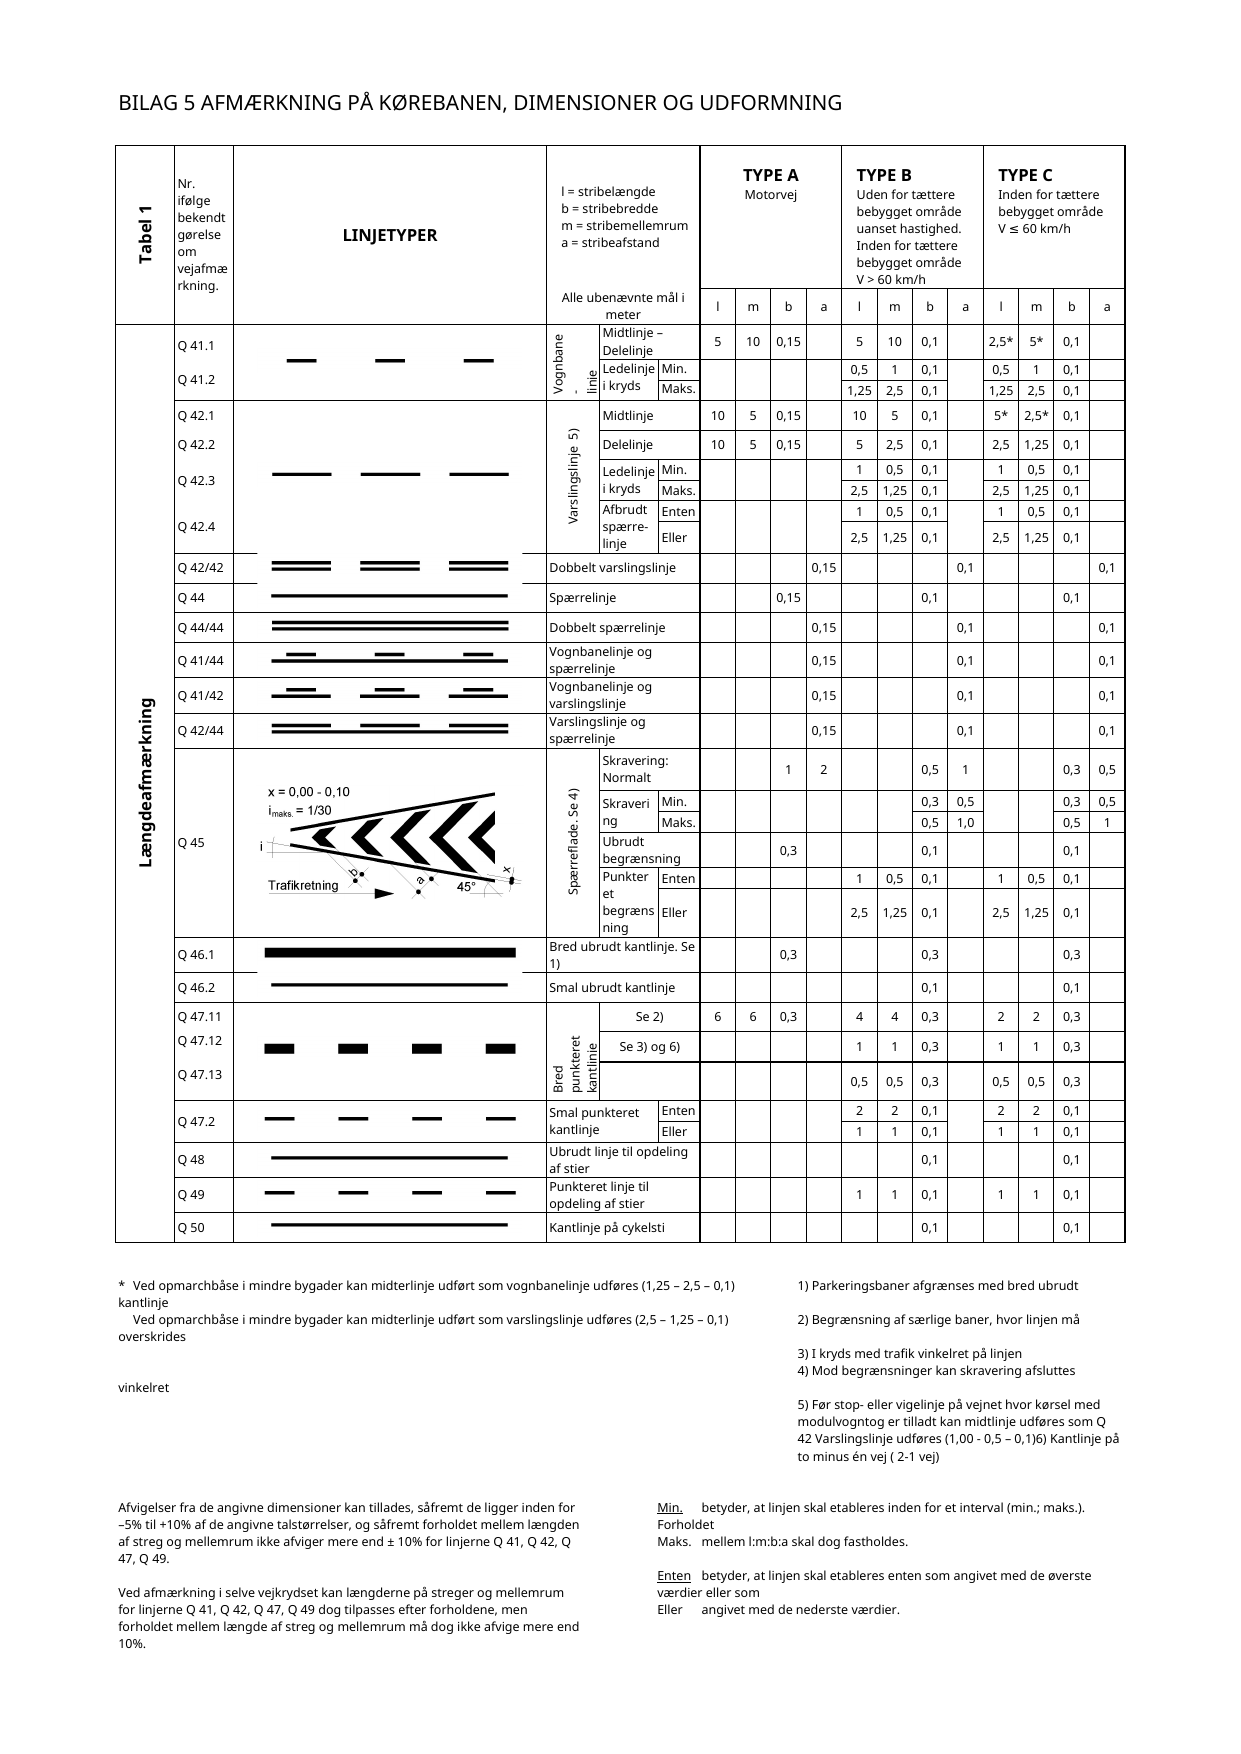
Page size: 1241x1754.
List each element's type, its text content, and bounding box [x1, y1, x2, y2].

table_cell [736, 749, 770, 790]
table_cell 0,5 [878, 460, 912, 479]
table_cell [701, 1063, 735, 1100]
table_cell [771, 1143, 806, 1177]
table_cell [234, 1003, 546, 1100]
table_cell 0,5 [1019, 501, 1053, 521]
table_cell 0,1 [1054, 1122, 1089, 1142]
table_cell [984, 1213, 1018, 1242]
table_cell 0,5 [878, 868, 912, 888]
table_cell 5* [1019, 325, 1053, 359]
table_cell 0,15 [807, 643, 841, 677]
table_cell [807, 1178, 841, 1212]
table_cell [1090, 1032, 1124, 1061]
table_cell 0,1 [1054, 889, 1089, 937]
table_cell l [984, 289, 1018, 323]
table_cell Se 2) [600, 1003, 699, 1031]
table_cell 0,5 [984, 360, 1018, 379]
table_cell 1,25 [1019, 889, 1053, 937]
table_cell 2,5 [842, 522, 877, 553]
table_cell Q 48 [175, 1143, 233, 1177]
table_cell [736, 1032, 770, 1061]
table_cell 1,25 [842, 381, 877, 400]
table_cell l [842, 289, 877, 323]
picture [257, 645, 523, 670]
table_cell a [807, 289, 841, 323]
table_cell [878, 613, 912, 642]
table_cell 0,15 [807, 678, 841, 712]
table_cell 2,5 [878, 381, 912, 400]
table_cell 0,1 [1090, 554, 1124, 582]
table_cell [1090, 1143, 1124, 1177]
table_cell [948, 360, 983, 400]
table_cell [234, 554, 546, 582]
table_cell 0,3 [1054, 749, 1089, 790]
table_cell [948, 501, 983, 553]
table_cell [736, 1213, 770, 1242]
table_cell [771, 1063, 806, 1100]
table_cell Eller [659, 522, 699, 553]
table_cell [1019, 833, 1053, 867]
picture [257, 1145, 523, 1170]
table_cell [807, 1213, 841, 1242]
table_cell [807, 1101, 841, 1142]
table_cell [842, 973, 877, 1002]
picture [257, 940, 523, 965]
table_cell 1,25 [984, 381, 1018, 400]
table_cell Varslingslinje og spærrelinje [547, 714, 699, 748]
table_cell Q 41.1 Q 41.2 [175, 325, 233, 400]
table_cell 0,3 [1054, 791, 1089, 811]
table_cell [807, 1032, 841, 1061]
table_cell [234, 401, 546, 553]
table_cell [771, 714, 806, 748]
table_cell [1090, 360, 1124, 379]
table_cell [701, 1143, 735, 1177]
table_cell 5 [842, 431, 877, 459]
table_cell [771, 460, 806, 500]
table_cell 1 [878, 1032, 912, 1061]
table_cell [1019, 973, 1053, 1002]
table_cell 1 [984, 868, 1018, 888]
table_cell 0,5 [1054, 812, 1089, 832]
table_header TYPE C Inden for tættere bebygget område V ≤ 60 km/h [984, 146, 1124, 288]
table_cell Maks. [659, 481, 699, 500]
table_cell [984, 714, 1018, 748]
table_cell Enten [659, 501, 699, 521]
table_cell [984, 1143, 1018, 1177]
picture [257, 462, 523, 487]
table_cell [878, 678, 912, 712]
table_cell [600, 1063, 699, 1100]
table_cell [736, 1063, 770, 1100]
table_cell [984, 584, 1018, 612]
picture [257, 583, 523, 608]
table_cell a [1090, 289, 1124, 323]
table_cell [701, 1032, 735, 1061]
table_cell Smal punkteret kantlinje [547, 1101, 658, 1142]
table_cell [736, 833, 770, 867]
table_cell 0,3 [913, 1032, 947, 1061]
picture [257, 553, 523, 578]
table_cell 2,5 [1019, 381, 1053, 400]
table_cell 1 [842, 1032, 877, 1061]
table_cell 2,5 [842, 889, 877, 937]
table_cell Vognbane- linje [547, 325, 599, 400]
table_cell [807, 584, 841, 612]
table_cell [842, 1143, 877, 1177]
picture [257, 681, 523, 706]
table_cell 0,1 [913, 1101, 947, 1121]
table_cell [913, 714, 947, 748]
table_cell [701, 833, 735, 867]
table_cell 2,5 [878, 431, 912, 459]
table_cell 1 [1019, 1178, 1053, 1212]
table_cell [1054, 643, 1089, 677]
table_cell Dobbelt spærrelinje [547, 613, 699, 642]
table_cell 0,15 [807, 613, 841, 642]
table_cell 1 [842, 1122, 877, 1142]
table_cell 0,15 [807, 714, 841, 748]
table_cell [1090, 1122, 1124, 1142]
table_cell [701, 501, 735, 553]
table_cell [1090, 973, 1124, 1002]
table_cell 1,25 [878, 889, 912, 937]
table_cell [948, 1101, 983, 1142]
table_cell 1 [842, 501, 877, 521]
table_cell [771, 360, 806, 400]
table_cell [771, 501, 806, 553]
table_cell 0,1 [1054, 1178, 1089, 1212]
table_cell [878, 643, 912, 677]
table_cell 10 [842, 401, 877, 429]
table_cell [948, 584, 983, 612]
table_cell [771, 554, 806, 582]
table_cell [736, 973, 770, 1002]
picture [257, 1036, 523, 1061]
table_cell 2,5 [842, 481, 877, 500]
table_cell [736, 791, 770, 832]
table_cell 1 [842, 868, 877, 888]
table_cell 0,1 [1054, 501, 1089, 521]
table_cell [701, 460, 735, 500]
table_cell 2,5* [1019, 401, 1053, 429]
table_cell 1 [878, 1178, 912, 1212]
table_cell 1 [842, 460, 877, 479]
table_cell 0,1 [948, 714, 983, 748]
table_cell [807, 938, 841, 972]
table_cell [771, 1032, 806, 1061]
table_cell 0,15 [771, 431, 806, 459]
table_cell 0,1 [1054, 522, 1089, 553]
table_cell [771, 973, 806, 1002]
table_cell 1,25 [878, 522, 912, 553]
table_cell [701, 584, 735, 612]
table_cell 0,1 [913, 1213, 947, 1242]
table_cell [1090, 460, 1124, 500]
table_cell 0,1 [1054, 431, 1089, 459]
table_cell 0,1 [948, 678, 983, 712]
table_cell [701, 643, 735, 677]
table_cell [701, 889, 735, 937]
table_cell 1,25 [1019, 522, 1053, 553]
table_cell 0,5 [1019, 1063, 1053, 1100]
table_header TYPE B Uden for tættere bebygget område uanset hastighed. Inden for tættere bebygget område V > 60 km/h [842, 146, 983, 288]
table_cell Ledelinje i kryds [600, 360, 658, 400]
table_cell [1090, 889, 1124, 937]
table_cell m [878, 289, 912, 323]
table_cell 0,1 [1090, 714, 1124, 748]
table_cell 0,1 [1054, 1143, 1089, 1177]
table_cell [701, 1178, 735, 1212]
table_cell [771, 889, 806, 937]
table_cell 0,3 [771, 938, 806, 972]
table_cell [701, 1101, 735, 1142]
table_cell [736, 554, 770, 582]
table_cell [234, 325, 546, 400]
table_cell [948, 1143, 983, 1177]
picture [257, 716, 523, 741]
table_cell Q 45 [175, 749, 233, 937]
table_cell [771, 643, 806, 677]
table_cell 0,3 [913, 791, 947, 811]
table_cell [771, 1213, 806, 1242]
table_cell [736, 938, 770, 972]
table_cell Q 50 [175, 1213, 233, 1242]
table_cell [701, 749, 735, 790]
table_cell [736, 868, 770, 888]
table_cell 0,1 [913, 460, 947, 479]
table_cell [948, 1178, 983, 1212]
table_cell [984, 938, 1018, 972]
table_cell m [736, 289, 770, 323]
table_cell Q 42/42 [175, 554, 233, 582]
table_cell [878, 1213, 912, 1242]
table_cell 5 [701, 325, 735, 359]
table_cell [913, 678, 947, 712]
table_cell 0,5 [913, 812, 947, 832]
table_cell [736, 889, 770, 937]
table_cell 5 [842, 325, 877, 359]
table_cell 0,15 [771, 325, 806, 359]
table_cell Q 42.3 [175, 459, 233, 500]
table_cell [1019, 938, 1053, 972]
table_cell [842, 554, 877, 582]
table_cell [1090, 325, 1124, 359]
table_cell [234, 1213, 546, 1242]
table_cell 0,5 [984, 1063, 1018, 1100]
table_cell Spærreflade. Se 4) [547, 749, 599, 937]
text 5) Før stop- eller vigelinje på vejnet hvor kørsel med modulvogntog er tilladt kan midtlinje udføres som Q 42 Varslingslinje udføres (1,00 - 0,5 – 0,1)6) Kantlinje på to minus én vej ( 2-1 vej) [797, 1396, 1122, 1465]
table_cell [842, 749, 877, 790]
table_cell 0,1 [1054, 481, 1089, 500]
table_cell 0,1 [913, 1178, 947, 1212]
table_cell 0,1 [913, 868, 947, 888]
table_cell [807, 1003, 841, 1031]
table_cell Q 42/44 [175, 714, 233, 748]
table_cell 0,5 [842, 360, 877, 379]
table_cell 4 [878, 1003, 912, 1031]
table_cell [807, 973, 841, 1002]
table_cell [1019, 643, 1053, 677]
table_cell [234, 749, 546, 937]
table_cell [234, 643, 546, 677]
table_cell 5 [736, 401, 770, 429]
table_cell [878, 749, 912, 790]
table_cell 0,5 [878, 501, 912, 521]
table_cell 5 [736, 431, 770, 459]
table_cell 1 [984, 501, 1018, 521]
table_cell [807, 833, 841, 867]
table_cell Dobbelt varslingslinje [547, 554, 699, 582]
table_cell 0,15 [771, 401, 806, 429]
table_cell 0,1 [1054, 584, 1089, 612]
table_cell [1054, 678, 1089, 712]
text 3) I kryds med trafik vinkelret på linjen [118, 1345, 1122, 1362]
table_cell 0,1 [913, 481, 947, 500]
table_cell [807, 1063, 841, 1100]
table_cell [1019, 554, 1053, 582]
table_cell 2 [984, 1101, 1018, 1121]
table_header Tabel 1 [116, 146, 174, 323]
table_cell 0,1 [913, 1143, 947, 1177]
table_cell Maks. [659, 812, 699, 832]
table_cell 6 [701, 1003, 735, 1031]
table_cell [842, 643, 877, 677]
table_cell b [771, 289, 806, 323]
table_cell Bred punkteret kantlinje [547, 1003, 599, 1100]
table_cell [878, 973, 912, 1002]
table_cell [842, 678, 877, 712]
table_cell 0,1 [913, 584, 947, 612]
table_cell [771, 678, 806, 712]
table_cell [736, 714, 770, 748]
table_cell [984, 973, 1018, 1002]
table_cell [948, 431, 983, 459]
table_cell [701, 613, 735, 642]
table_cell [1019, 613, 1053, 642]
text Maks. mellem l:m:b:a skal dog fastholdes. [657, 1533, 1122, 1550]
table_cell Eller [659, 1122, 699, 1142]
table_cell [234, 714, 546, 748]
table_cell Delelinje [600, 431, 699, 459]
table_cell 1,25 [1019, 481, 1053, 500]
table_cell Længdeafmærkning [116, 325, 174, 1242]
table_cell [234, 1101, 546, 1142]
table_cell [1019, 1213, 1053, 1242]
table_cell [1054, 714, 1089, 748]
table_cell 1,25 [1019, 431, 1053, 459]
table_cell Q 41/42 [175, 678, 233, 712]
table_cell [771, 1178, 806, 1212]
text Enten betyder, at linjen skal etableres enten som angivet med de øverste værdier eller som [657, 1567, 1122, 1601]
table_cell [1090, 431, 1124, 459]
table_cell [913, 643, 947, 677]
table_cell Spærrelinje [547, 584, 699, 612]
table_cell 2 [842, 1101, 877, 1121]
table_cell Min. [659, 460, 699, 479]
table_cell 0,1 [1054, 381, 1089, 400]
table_cell [807, 1143, 841, 1177]
table_cell [948, 401, 983, 429]
table_cell [701, 554, 735, 582]
table_cell [878, 1143, 912, 1177]
table_cell [234, 973, 546, 1002]
table_cell Bred ubrudt kantlinje. Se 1) [547, 938, 699, 972]
table_cell [1090, 522, 1124, 553]
table_cell [984, 613, 1018, 642]
table_cell Varslingslinje 5) [547, 401, 599, 553]
table_cell Afbrudt spærre- linje [600, 501, 658, 553]
table_cell Midtlinje – Delelinje [600, 325, 699, 359]
table_cell [984, 749, 1018, 790]
table_cell 10 [736, 325, 770, 359]
table_cell 0,3 [913, 938, 947, 972]
table_cell [701, 791, 735, 832]
table_cell 0,1 [1054, 401, 1089, 429]
table_cell [842, 938, 877, 972]
table_cell [984, 791, 1018, 832]
table_cell [771, 791, 806, 832]
table_cell 0,1 [913, 360, 947, 379]
table_cell 0,3 [771, 1003, 806, 1031]
table_cell Enten [659, 1101, 699, 1121]
table_cell 0,3 [1054, 1063, 1089, 1100]
table_cell [234, 613, 546, 642]
table_cell 2 [984, 1003, 1018, 1031]
table_cell [878, 554, 912, 582]
table_cell [878, 833, 912, 867]
table_cell [234, 1143, 546, 1177]
table_cell [1090, 1003, 1124, 1031]
table_cell [1019, 1143, 1053, 1177]
table_cell Alle ubenævnte mål i meter [547, 288, 699, 323]
table_cell 1 [1019, 360, 1053, 379]
table_cell Q 41/44 [175, 643, 233, 677]
table_cell 1 [984, 1122, 1018, 1142]
table_cell 0,1 [1090, 678, 1124, 712]
table_cell 1 [984, 460, 1018, 479]
table_cell [807, 868, 841, 888]
picture [256, 785, 524, 900]
table_cell [842, 714, 877, 748]
table_cell 1 [878, 360, 912, 379]
table_cell [1090, 501, 1124, 521]
table_header TYPE A Motorvej [701, 146, 841, 288]
table_cell [736, 678, 770, 712]
table_cell [1090, 938, 1124, 972]
table_cell [701, 678, 735, 712]
table_cell 2 [1019, 1101, 1053, 1121]
table_cell 0,1 [913, 522, 947, 553]
table_cell 10 [701, 401, 735, 429]
table_cell [1019, 584, 1053, 612]
table_cell 5* [984, 401, 1018, 429]
table_cell 0,1 [948, 554, 983, 582]
table_cell b [913, 289, 947, 323]
table_cell 0,1 [913, 325, 947, 359]
table_cell 2,5 [984, 889, 1018, 937]
table_cell [701, 868, 735, 888]
table_cell [948, 460, 983, 500]
table_cell [234, 584, 546, 612]
table_cell [807, 431, 841, 459]
table_cell 0,5 [1090, 749, 1124, 790]
table_cell Skravering [600, 791, 658, 832]
picture [257, 613, 523, 638]
table_cell 0,1 [1054, 833, 1089, 867]
table_cell [913, 554, 947, 582]
table_cell 0,3 [913, 1003, 947, 1031]
text Eller angivet med de nederste værdier. [657, 1601, 1122, 1618]
table_cell 4 [842, 1003, 877, 1031]
table_cell [807, 791, 841, 832]
table_cell Eller [659, 889, 699, 937]
table_cell 2 [807, 749, 841, 790]
table_cell a [948, 289, 983, 323]
table_cell [234, 1178, 546, 1212]
text * Ved opmarchbåse i mindre bygader kan midterlinje udført som vognbanelinje udføres (1,25 – 2,5 – 0,1) 1) Parkeringsbaner afgrænses med bred ubrudt kantlinje [118, 1277, 1122, 1311]
table_cell [984, 678, 1018, 712]
table_cell Midtlinje [600, 401, 699, 429]
table_cell [878, 938, 912, 972]
table_cell [878, 584, 912, 612]
table_header LINJETYPER [234, 146, 546, 323]
table_cell [736, 1178, 770, 1212]
table_cell [1090, 401, 1124, 429]
table_cell [736, 1143, 770, 1177]
table_cell [701, 360, 735, 400]
table_cell [807, 501, 841, 553]
table_cell 2 [1019, 1003, 1053, 1031]
table_cell 1,0 [948, 812, 983, 832]
table_cell [948, 889, 983, 937]
table_cell Ubrudt linje til opdeling af stier [547, 1143, 699, 1177]
table_cell 0,1 [1090, 613, 1124, 642]
table_cell 1 [878, 1122, 912, 1142]
table_cell 0,1 [913, 973, 947, 1002]
table_cell [984, 554, 1018, 582]
table_cell [948, 325, 983, 359]
table_cell [1090, 1101, 1124, 1121]
table_cell 0,5 [1090, 791, 1124, 811]
table_cell Q 44/44 [175, 613, 233, 642]
table_cell Smal ubrudt kantlinje [547, 973, 699, 1002]
table_cell [1019, 749, 1053, 790]
table_cell 5 [878, 401, 912, 429]
table_cell 0,1 [1054, 1213, 1089, 1242]
table_cell [736, 501, 770, 553]
table_cell [948, 973, 983, 1002]
table_cell Punkteret linje til opdeling af stier [547, 1178, 699, 1212]
table_cell 2,5* [984, 325, 1018, 359]
table_cell 0,15 [771, 584, 806, 612]
table_cell Q 46.2 [175, 973, 233, 1002]
table_cell Ledelinje i kryds [600, 460, 658, 500]
table_cell 0,5 [948, 791, 983, 811]
table_cell l [701, 289, 735, 323]
table_cell [807, 889, 841, 937]
text Ved afmærkning i selve vejkrydset kan længderne på streger og mellemrum for linjerne Q 41, Q 42, Q 47, Q 49 dog tilpasses efter forholdene, men forholdet mellem længde af streg og mellemrum må dog ikke afvige mere end 10%. [118, 1584, 583, 1653]
text Afvigelser fra de angivne dimensioner kan tillades, såfremt de ligger inden for –5% til +10% af de angivne talstørrelser, og såfremt forholdet mellem længden af streg og mellemrum ikke afviger mere end ± 10% for linjerne Q 41, Q 42, Q 47, Q 49. [118, 1499, 583, 1567]
table_cell 0,5 [1019, 460, 1053, 479]
table_cell 0,1 [1054, 973, 1089, 1002]
table_cell [736, 613, 770, 642]
table_cell 0,5 [913, 749, 947, 790]
table_cell Skravering: Normalt [600, 749, 699, 790]
table_cell 0,3 [1054, 1003, 1089, 1031]
table_cell [234, 938, 546, 972]
table_cell [842, 833, 877, 867]
table_cell [984, 833, 1018, 867]
table_cell [878, 714, 912, 748]
table_cell [701, 973, 735, 1002]
table_cell 0,1 [1054, 868, 1089, 888]
table_cell 10 [701, 431, 735, 459]
picture [257, 972, 523, 997]
picture [257, 1106, 523, 1131]
table_cell 0,1 [913, 889, 947, 937]
picture [257, 1213, 523, 1237]
table_cell 1 [1019, 1032, 1053, 1061]
table_cell [736, 360, 770, 400]
table_cell [1054, 554, 1089, 582]
table_cell [984, 643, 1018, 677]
table_cell [807, 401, 841, 429]
table_cell Q 44 [175, 584, 233, 612]
table_cell 0,1 [1054, 460, 1089, 479]
table_cell Ubrudt begrænsning [600, 833, 699, 867]
table_cell Q 47.11 [175, 1003, 233, 1031]
table_cell Se 3) og 6) [600, 1032, 699, 1061]
table_cell [1090, 1063, 1124, 1100]
table_cell [948, 938, 983, 972]
table_cell 1 [1090, 812, 1124, 832]
table_cell [842, 584, 877, 612]
table_cell [234, 678, 546, 712]
table_cell [878, 791, 912, 832]
table_cell [771, 613, 806, 642]
text Min. betyder, at linjen skal etableres inden for et interval (min.; maks.). Forholdet [657, 1499, 1122, 1533]
table_cell 0,1 [913, 431, 947, 459]
text Ved opmarchbåse i mindre bygader kan midterlinje udført som varslingslinje udføres (2,5 – 1,25 – 0,1) 2) Begrænsning af særlige baner, hvor linjen må overskrides [118, 1311, 1122, 1345]
table_cell 2 [878, 1101, 912, 1121]
table_cell [701, 714, 735, 748]
table_cell m [1019, 289, 1053, 323]
table_cell [948, 833, 983, 867]
table_cell 0,1 [913, 1122, 947, 1142]
table_cell Q 42.4 [175, 500, 233, 553]
table_cell 2,5 [984, 431, 1018, 459]
table_cell 1 [984, 1178, 1018, 1212]
table_cell 0,3 [1054, 938, 1089, 972]
table_cell Q 42.1 [175, 401, 233, 429]
table_cell [701, 938, 735, 972]
table_cell 1 [771, 749, 806, 790]
table_cell 1,25 [878, 481, 912, 500]
table_cell 0,1 [1090, 643, 1124, 677]
table_cell Q 47.2 [175, 1101, 233, 1142]
table_cell [913, 613, 947, 642]
table_cell 0,1 [1054, 1101, 1089, 1121]
table_cell 0,3 [1054, 1032, 1089, 1061]
table_cell 6 [736, 1003, 770, 1031]
table_cell 0,5 [842, 1063, 877, 1100]
table_cell [842, 613, 877, 642]
table_cell Kantlinje på cykelsti [547, 1213, 699, 1242]
table_cell Min. [659, 791, 699, 811]
table_cell [1054, 613, 1089, 642]
table_cell [948, 1213, 983, 1242]
table_cell [1090, 381, 1124, 400]
picture [257, 1180, 523, 1205]
table_cell [1090, 584, 1124, 612]
table_cell [771, 868, 806, 888]
table_cell 0,15 [807, 554, 841, 582]
table_cell [1090, 1178, 1124, 1212]
table_cell [948, 1032, 983, 1061]
table_cell 2,5 [984, 522, 1018, 553]
table_cell 0,1 [913, 833, 947, 867]
table_cell 0,1 [913, 381, 947, 400]
table_cell Punkteret begrænsning [600, 868, 658, 937]
table_cell [948, 1003, 983, 1031]
table_cell [1090, 1213, 1124, 1242]
table_cell 0,1 [1054, 325, 1089, 359]
table_cell [701, 1213, 735, 1242]
table_cell Vognbanelinje og spærrelinje [547, 643, 699, 677]
table_cell Q 46.1 [175, 938, 233, 972]
table_cell [1090, 833, 1124, 867]
table_cell Enten [659, 868, 699, 888]
table_cell [736, 1101, 770, 1142]
table_cell b [1054, 289, 1089, 323]
table_cell 1 [1019, 1122, 1053, 1142]
table_cell [842, 1213, 877, 1242]
table_cell [736, 643, 770, 677]
table_cell [1019, 714, 1053, 748]
table_cell 0,1 [948, 643, 983, 677]
table_cell [771, 1101, 806, 1142]
table_cell 0,5 [1019, 868, 1053, 888]
table_cell [1019, 791, 1053, 832]
table_cell [807, 360, 841, 400]
table_header Nr. ifølge bekendtgørelse om vejafmærkning. [175, 146, 233, 323]
table_cell 1 [948, 749, 983, 790]
table_cell [1019, 678, 1053, 712]
table_cell 0,3 [913, 1063, 947, 1100]
table_cell [736, 584, 770, 612]
text 4) Mod begrænsninger kan skravering afsluttes vinkelret [118, 1362, 1122, 1396]
table_cell [948, 1063, 983, 1100]
table_cell 2,5 [984, 481, 1018, 500]
table_cell Maks. [659, 381, 699, 400]
table_cell 0,1 [948, 613, 983, 642]
table_cell [842, 791, 877, 832]
table_cell 0,1 [913, 401, 947, 429]
table_cell Q 49 [175, 1178, 233, 1212]
table_cell Vognbanelinje og varslingslinje [547, 678, 699, 712]
table_cell 1 [984, 1032, 1018, 1061]
table_cell 0,3 [771, 833, 806, 867]
table_cell [948, 868, 983, 888]
table_cell [736, 460, 770, 500]
table_cell Q 42.2 [175, 430, 233, 459]
table_cell [1090, 868, 1124, 888]
table_cell 1 [842, 1178, 877, 1212]
table_cell [807, 460, 841, 500]
table_cell 0,1 [913, 501, 947, 521]
table_cell Min. [659, 360, 699, 379]
table_cell 0,1 [1054, 360, 1089, 379]
table_cell 10 [878, 325, 912, 359]
table_cell 0,5 [878, 1063, 912, 1100]
picture [257, 348, 523, 373]
table_cell [807, 325, 841, 359]
table_header l = stribelængde b = stribebredde m = stribemellemrum a = stribeafstand [547, 146, 699, 288]
table_cell Q 47.12 Q 47.13 [175, 1031, 233, 1100]
